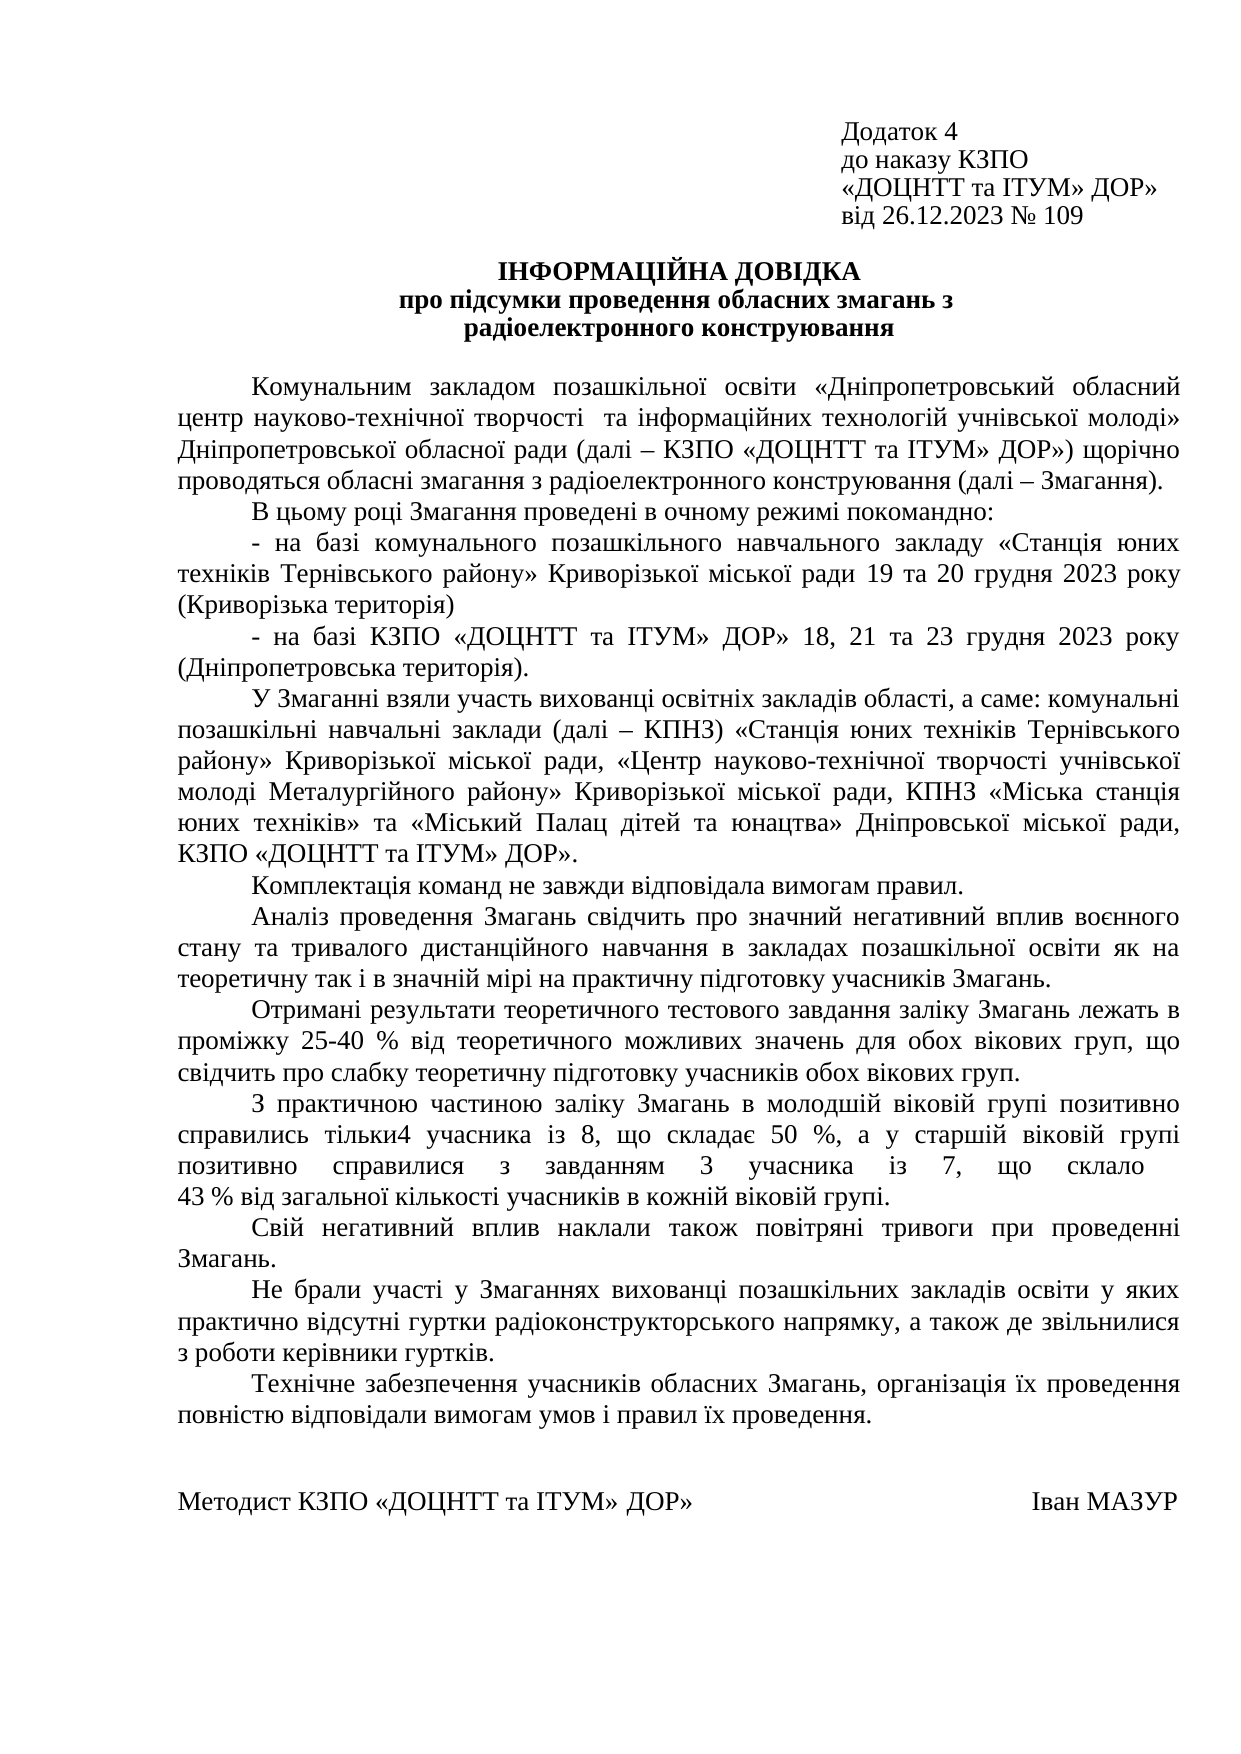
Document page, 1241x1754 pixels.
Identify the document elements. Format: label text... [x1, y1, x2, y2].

text про підсумки проведення обласних змагань з радіоелектронного конструювання [177, 286, 1181, 342]
text Свій негативний вплив наклали також повітряні тривоги при проведенні Змагань. [177, 1211, 1181, 1274]
text від 26.12.2023 № 109 [413, 202, 1181, 230]
text Комплектація команд не завжди відповідала вимогам правил. [177, 869, 1181, 900]
text «ДОЦНТТ та ІТУМ» ДОР» [740, 174, 1181, 202]
text - на базі КЗПО «ДОЦНТТ та ІТУМ» ДОР» 18, 21 та 23 грудня 2023 року (Дніпропетровська територія). [177, 619, 1181, 682]
text до наказу КЗПО [740, 146, 1181, 174]
text Отримані результати теоретичного тестового завдання заліку Змагань лежать в проміжку 25-40 % від теоретичного можливих значень для обох вікових груп, що свідчить про слабку теоретичну підготовку учасників обох вікових груп. [177, 993, 1181, 1087]
text ІНФОРМАЦІЙНА ДОВІДКА [177, 258, 1181, 286]
text Додаток 4 [740, 118, 1181, 146]
text Технічне забезпечення учасників обласних Змагань, організація їх проведення повністю відповідали вимогам умов і правил їх проведення. [177, 1367, 1181, 1429]
text У Змаганні взяли участь вихованці освітніх закладів області, а саме: комунальні позашкільні навчальні заклади (далі – КПНЗ) «Станція юних техніків Тернівського району» Криворізької міської ради, «Центр науково-технічної творчості учнівської молоді Металургійного району» Криворізької міської ради, КПНЗ «Міська станція юних техніків» та «Міський Палац дітей та юнацтва» Дніпровської міської ради, КЗПО «ДОЦНТТ та ІТУМ» ДОР». [177, 682, 1181, 869]
text Аналіз проведення Змагань свідчить про значний негативний вплив воєнного стану та тривалого дистанційного навчання в закладах позашкільної освіти як на теоретичну так і в значній мірі на практичну підготовку учасників Змагань. [177, 900, 1181, 993]
text Комунальним закладом позашкільної освіти «Дніпропетровський обласний центр науково-технічної творчості та інформаційних технологій учнівської молоді» Дніпропетровської обласної ради (далі – КЗПО «ДОЦНТТ та ІТУМ» ДОР») щорічно проводяться обласні змагання з радіоелектронного конструювання (далі – Змагання). [177, 370, 1181, 495]
text Не брали участі у Змаганнях вихованці позашкільних закладів освіти у яких практично відсутні гуртки радіоконструкторського напрямку, а також де звільнилися з роботи керівники гуртків. [177, 1274, 1181, 1367]
text В цьому році Змагання проведені в очному режимі покомандно: [177, 495, 1181, 526]
list Методист КЗПО «ДОЦНТТ та ІТУМ» ДОР» Іван МАЗУР [177, 1485, 1181, 1517]
text - на базі комунального позашкільного навчального закладу «Станція юних техніків Тернівського району» Криворізької міської ради 19 та 20 грудня 2023 року (Криворізька територія) [177, 526, 1181, 619]
text З практичною частиною заліку Змагань в молодшій віковій групі позитивно справились тільки4 учасника із 8, що складає 50 %, а у старшій віковій групі позитивно справилися з завданням 3 учасника із 7, що склало 43 % від загальної кількості учасників в кожній віковій групі. [177, 1087, 1181, 1211]
